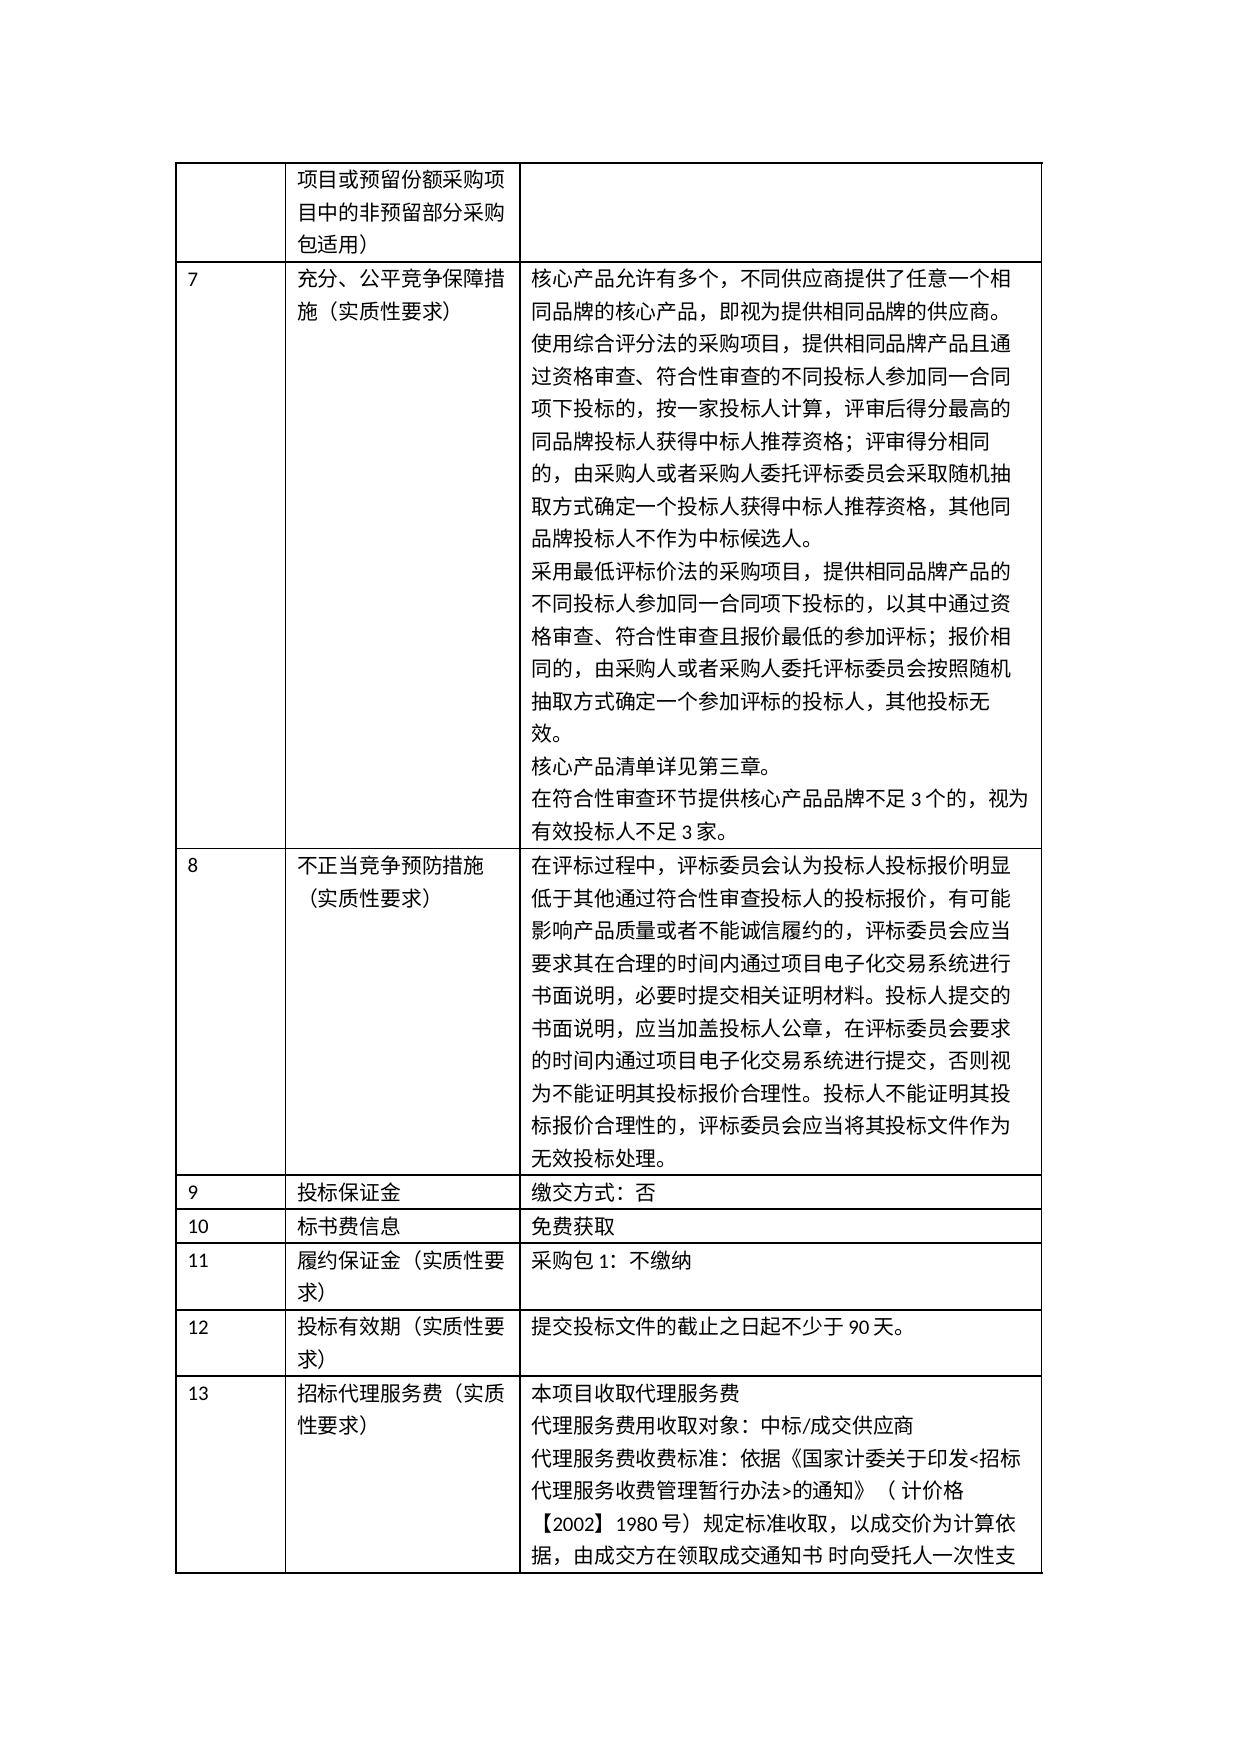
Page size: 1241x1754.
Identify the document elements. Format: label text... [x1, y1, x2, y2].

table_cell 7 [177, 263, 285, 848]
table_cell 10 [177, 1210, 285, 1242]
table_cell 充分、公平竞争保障措施（实质性要求） [286, 263, 519, 848]
table_cell 核心产品允许有多个，不同供应商提供了任意一个相同品牌的核心产品，即视为提供相同品牌的供应商。 使用综合评分法的采购项目，提供相同品牌产品且通过资格审查、符合性审查的不同投标人参加同一合同项下投标的，按一家投标人计算，评审后得分最高的同品牌投标人获得中标人推荐资格；评审得分相同的，由采购人或者采购人委托评标委员会采取随机抽取方式确定一个投标人获得中标人推荐资格，其他同品牌投标人不作为中标候选人。 采用最低评标价法的采购项目，提供相同品牌产品的不同投标人参加同一合同项下投标的，以其中通过资格审查、符合性审查且报价最低的参加评标；报价相同的，由采购人或者采购人委托评标委员会按照随机抽取方式确定一个参加评标的投标人，其他投标无效。 核心产品清单详见第三章。 在符合性审查环节提供核心产品品牌不足3个的，视为有效投标人不足3家。 [521, 263, 1041, 848]
table_cell 招标代理服务费（实质性要求） [286, 1377, 519, 1572]
table_cell 在评标过程中，评标委员会认为投标人投标报价明显低于其他通过符合性审查投标人的投标报价，有可能影响产品质量或者不能诚信履约的，评标委员会应当要求其在合理的时间内通过项目电子化交易系统进行书面说明，必要时提交相关证明材料。投标人提交的书面说明，应当加盖投标人公章，在评标委员会要求的时间内通过项目电子化交易系统进行提交，否则视为不能证明其投标报价合理性。投标人不能证明其投标报价合理性的，评标委员会应当将其投标文件作为无效投标处理。 [521, 849, 1041, 1174]
table_cell 不正当竞争预防措施（实质性要求） [286, 849, 519, 1174]
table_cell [521, 164, 1041, 261]
table_cell 免费获取 [521, 1210, 1041, 1242]
table_cell 标书费信息 [286, 1210, 519, 1242]
table_cell 11 [177, 1244, 285, 1309]
table_cell 12 [177, 1311, 285, 1375]
table_cell 13 [177, 1377, 285, 1572]
table_cell 履约保证金（实质性要求） [286, 1244, 519, 1309]
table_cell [286, 164, 519, 261]
table_cell 投标保证金 [286, 1176, 519, 1208]
table_cell 提交投标文件的截止之日起不少于90天。 [521, 1311, 1041, 1375]
table_cell 缴交方式：否 [521, 1176, 1041, 1208]
table_cell 8 [177, 849, 285, 1174]
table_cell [521, 1377, 1041, 1572]
table_cell 投标有效期（实质性要求） [286, 1311, 519, 1375]
table_cell 6 [177, 164, 285, 261]
table_cell 9 [177, 1176, 285, 1208]
table_cell 采购包1：不缴纳 [521, 1244, 1041, 1309]
